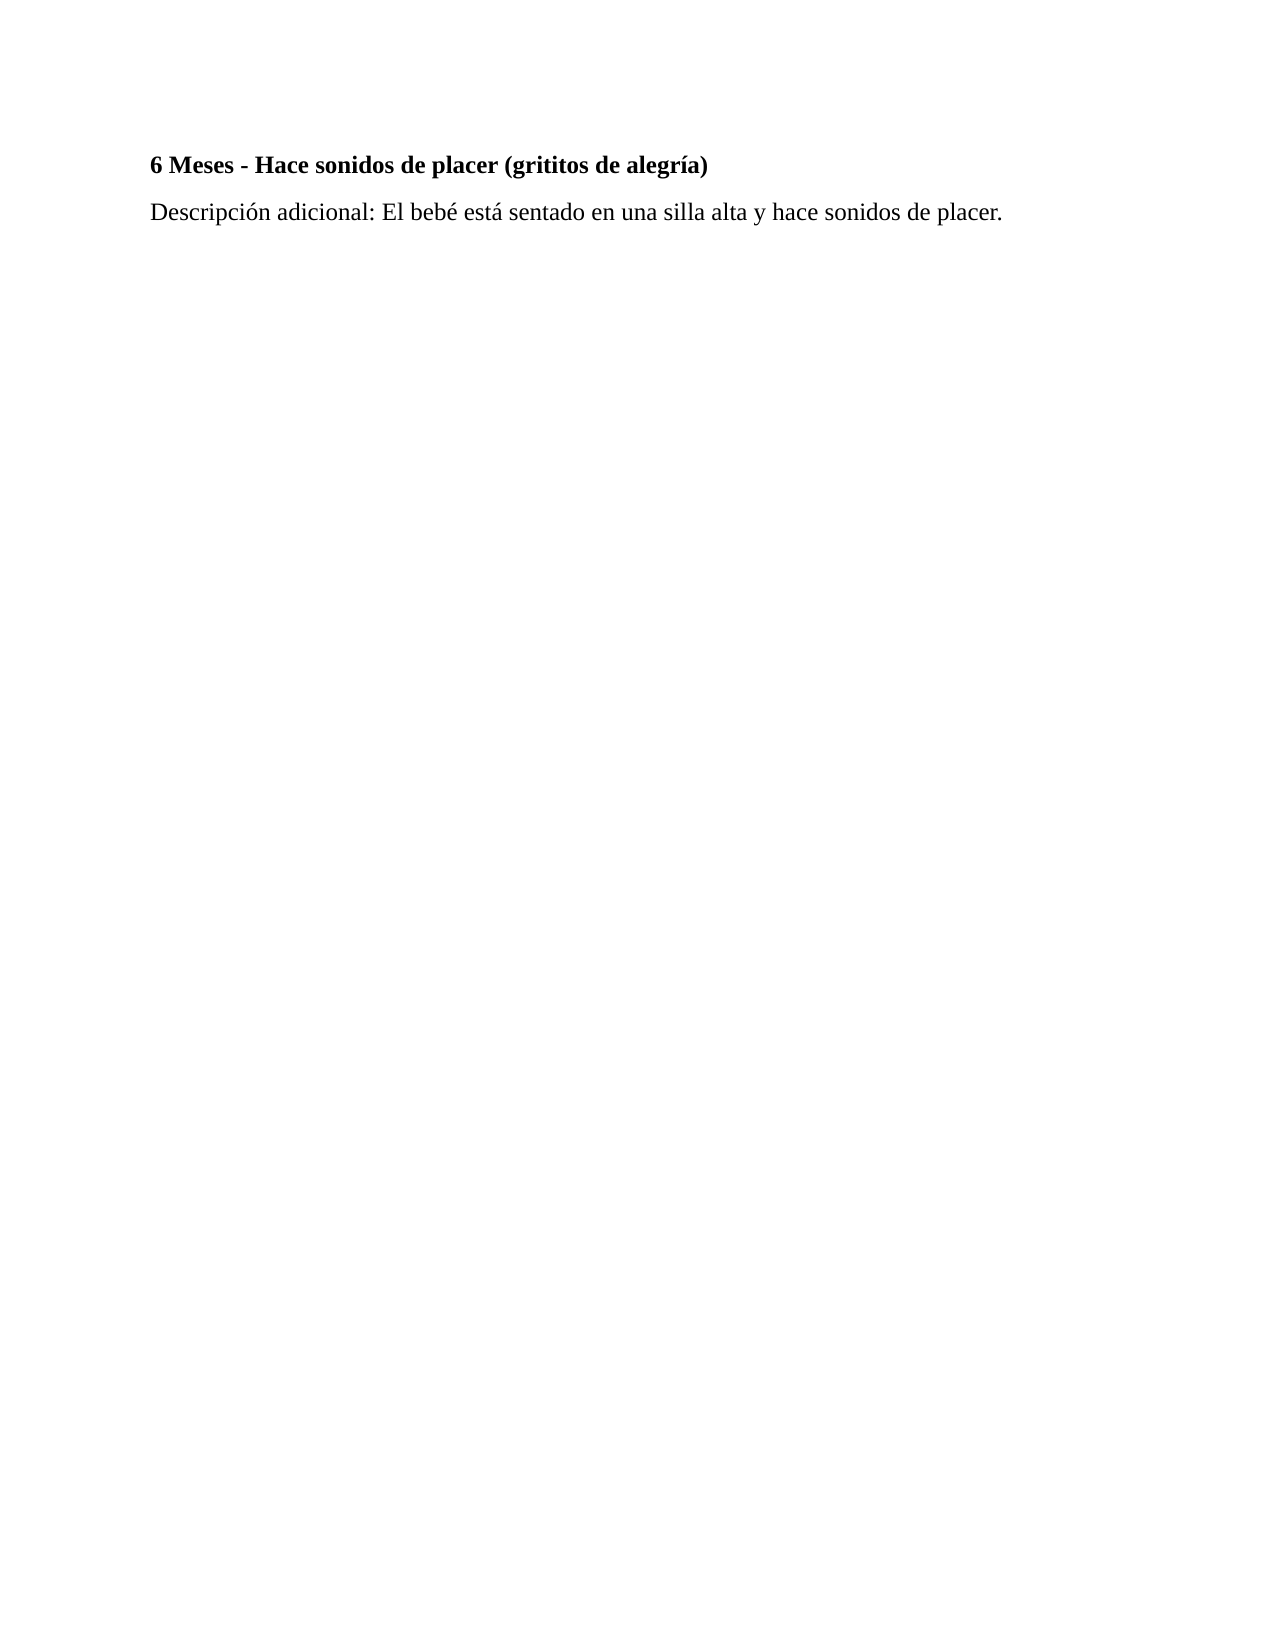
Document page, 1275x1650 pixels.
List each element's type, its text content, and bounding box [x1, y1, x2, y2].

text 6 Meses - Hace sonidos de placer (grititos de alegría) [150, 150, 1125, 179]
text Descripción adicional: El bebé está sentado en una silla alta y hace sonidos de placer. [150, 197, 1125, 226]
